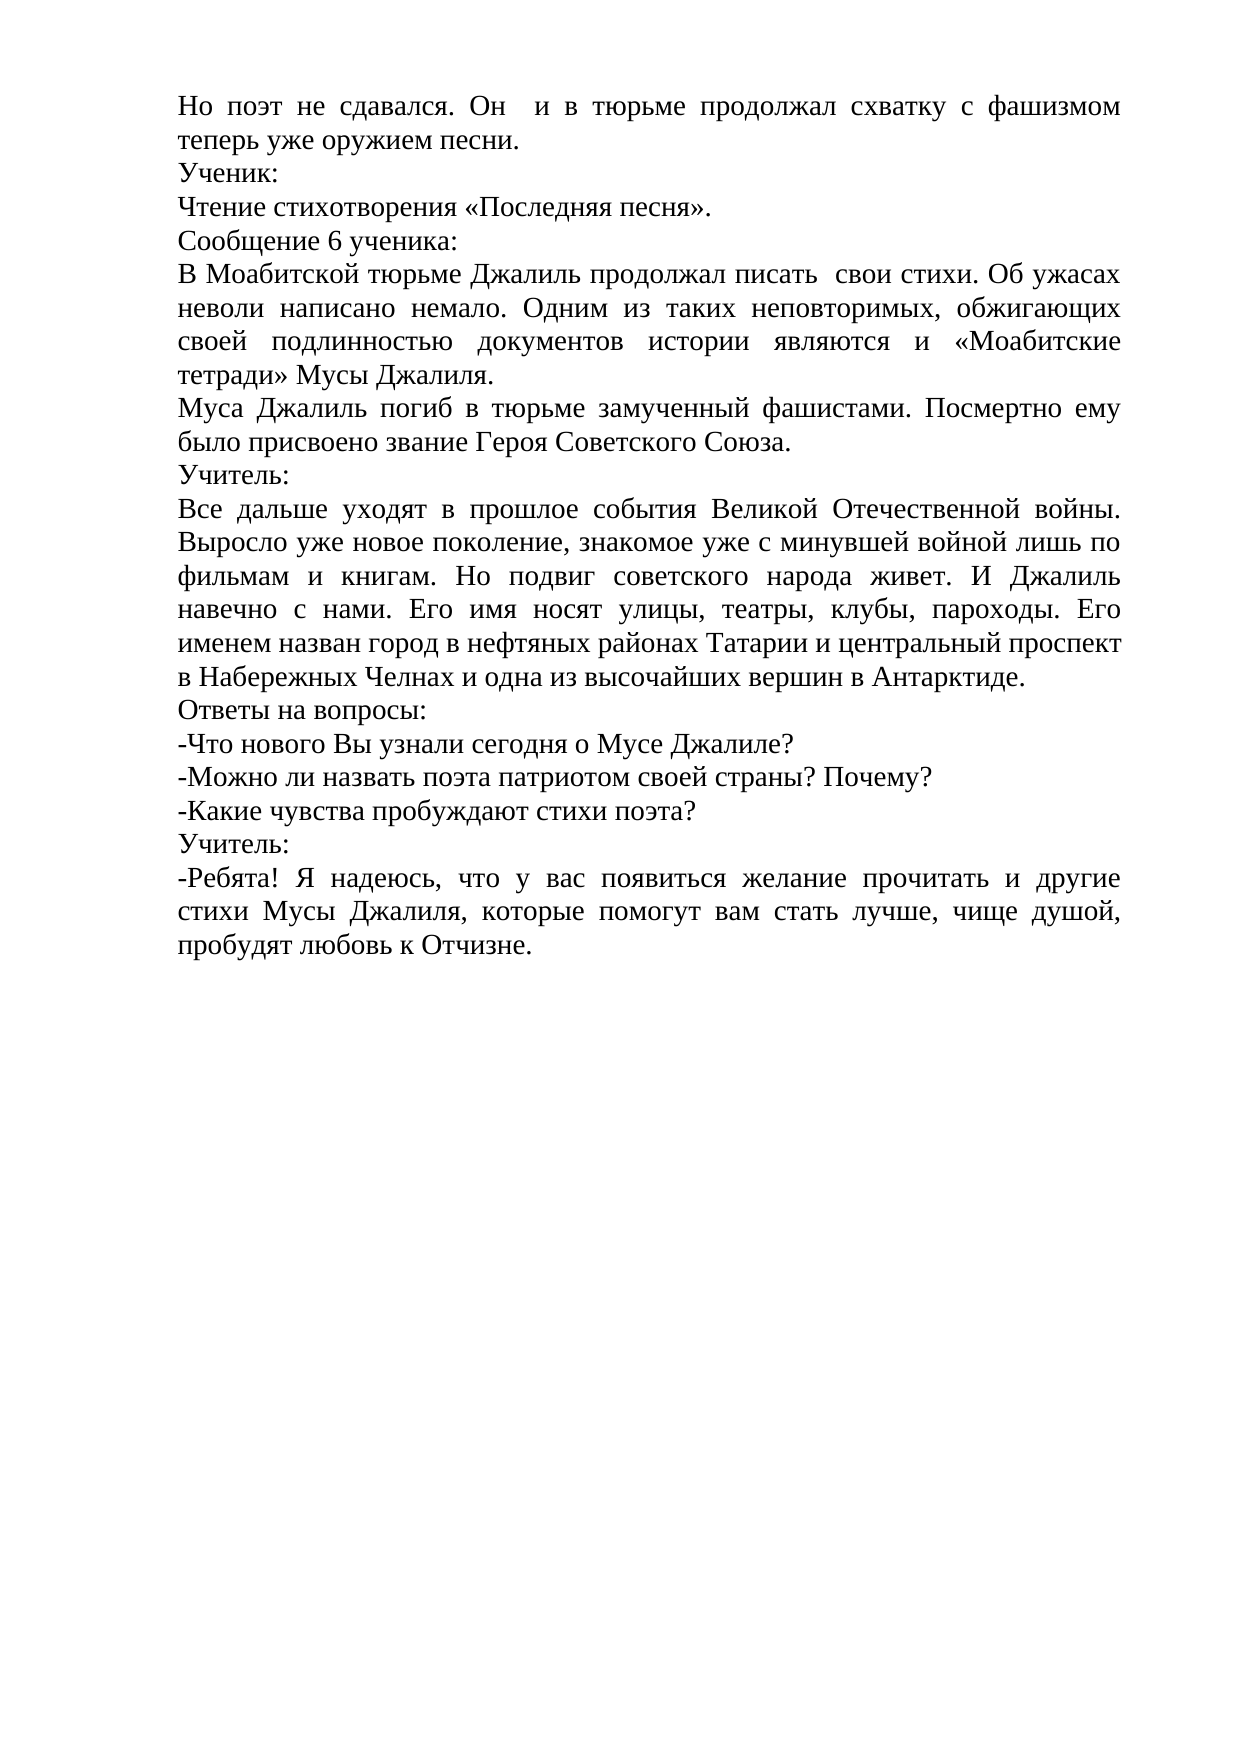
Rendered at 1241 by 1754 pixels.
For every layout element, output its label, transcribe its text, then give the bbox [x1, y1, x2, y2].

text Ответы на вопросы: [177, 692, 1122, 726]
text В Моабитской тюрьме Джалиль продолжал писать свои стихи. Об ужасах неволи написано немало. Одним из таких неповторимых, обжигающих своей подлинностью документов истории являются и «Моабитские тетради» Мусы Джалиля. [177, 256, 1122, 390]
text -Какие чувства пробуждают стихи поэта? [177, 793, 1122, 826]
text -Ребята! Я надеюсь, что у вас появиться желание прочитать и другие стихи Мусы Джалиля, которые помогут вам стать лучше, чище душой, пробудят любовь к Отчизне. [177, 860, 1122, 961]
text -Можно ли назвать поэта патриотом своей страны? Почему? [177, 759, 1122, 793]
text Ученик: [177, 156, 1122, 189]
text Чтение стихотворения «Последняя песня». [177, 189, 1122, 223]
text Учитель: [177, 457, 1122, 491]
text Все дальше уходят в прошлое события Великой Отечественной войны. Выросло уже новое поколение, знакомое уже с минувшей войной лишь по фильмам и книгам. Но подвиг советского народа живет. И Джалиль навечно с нами. Его имя носят улицы, театры, клубы, пароходы. Его именем назван город в нефтяных районах Татарии и центральный проспект в Набережных Челнах и одна из высочайших вершин в Антарктиде. [177, 491, 1122, 692]
text Муса Джалиль погиб в тюрьме замученный фашистами. Посмертно ему было присвоено звание Героя Советского Союза. [177, 390, 1122, 457]
text Сообщение 6 ученика: [177, 223, 1122, 256]
text -Что нового Вы узнали сегодня о Мусе Джалиле? [177, 726, 1122, 759]
text Учитель: [177, 826, 1122, 860]
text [177, 88, 1122, 156]
